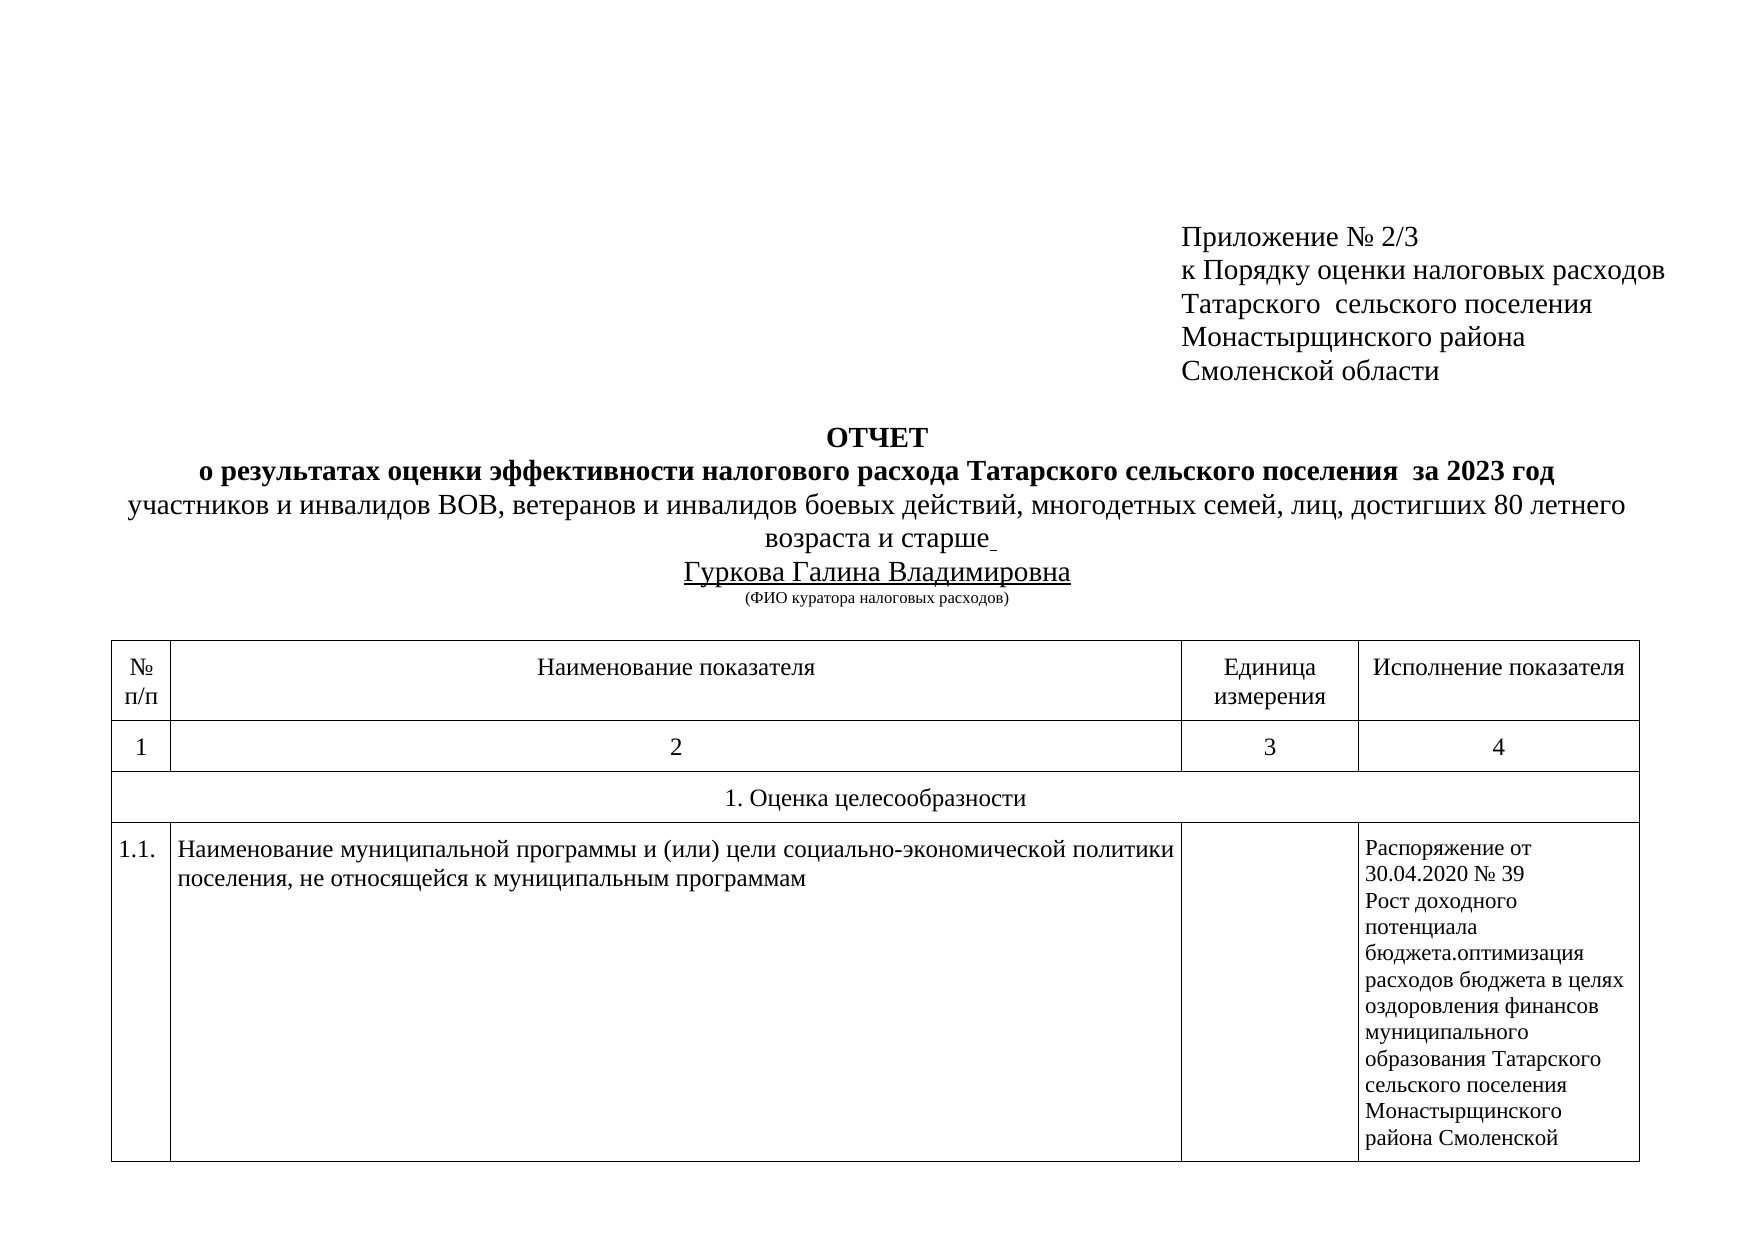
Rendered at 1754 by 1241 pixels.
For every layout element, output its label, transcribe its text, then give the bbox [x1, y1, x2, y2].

text (ФИО куратора налоговых расходов) [118, 588, 1636, 607]
table_header Единица измерения [1182, 641, 1358, 720]
text ОТЧЕТ [118, 420, 1636, 453]
table_header Исполнение показателя [1359, 641, 1639, 720]
table_cell 1.1. [112, 823, 170, 1161]
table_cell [171, 823, 1181, 1161]
text Монастырщинского района [1181, 319, 1713, 353]
table_cell 1. Оценка целесообразности [112, 772, 1639, 822]
text Приложение № 2/3 [1181, 219, 1713, 252]
table_cell 2 [171, 721, 1181, 771]
table_header Наименование показателя [171, 641, 1181, 720]
text Татарского сельского поселения [1181, 286, 1713, 319]
text к Порядку оценки налоговых расходов [1181, 252, 1713, 286]
table_cell 1 [112, 721, 170, 771]
text о результатах оценки эффективности налогового расхода Татарского сельского поселения за 2023 год [118, 453, 1636, 487]
text участников и инвалидов ВОВ, ветеранов и инвалидов боевых действий, многодетных семей, лиц, достигших 80 летнего возраста и старше [118, 487, 1636, 554]
table_cell 3 [1182, 721, 1358, 771]
text Гуркова Галина Владимировна [118, 554, 1636, 588]
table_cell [1359, 823, 1639, 1161]
table_cell 4 [1359, 721, 1639, 771]
table_cell [1182, 823, 1358, 1161]
text Смоленской области [1181, 353, 1713, 386]
table_header № п/п [112, 641, 170, 720]
